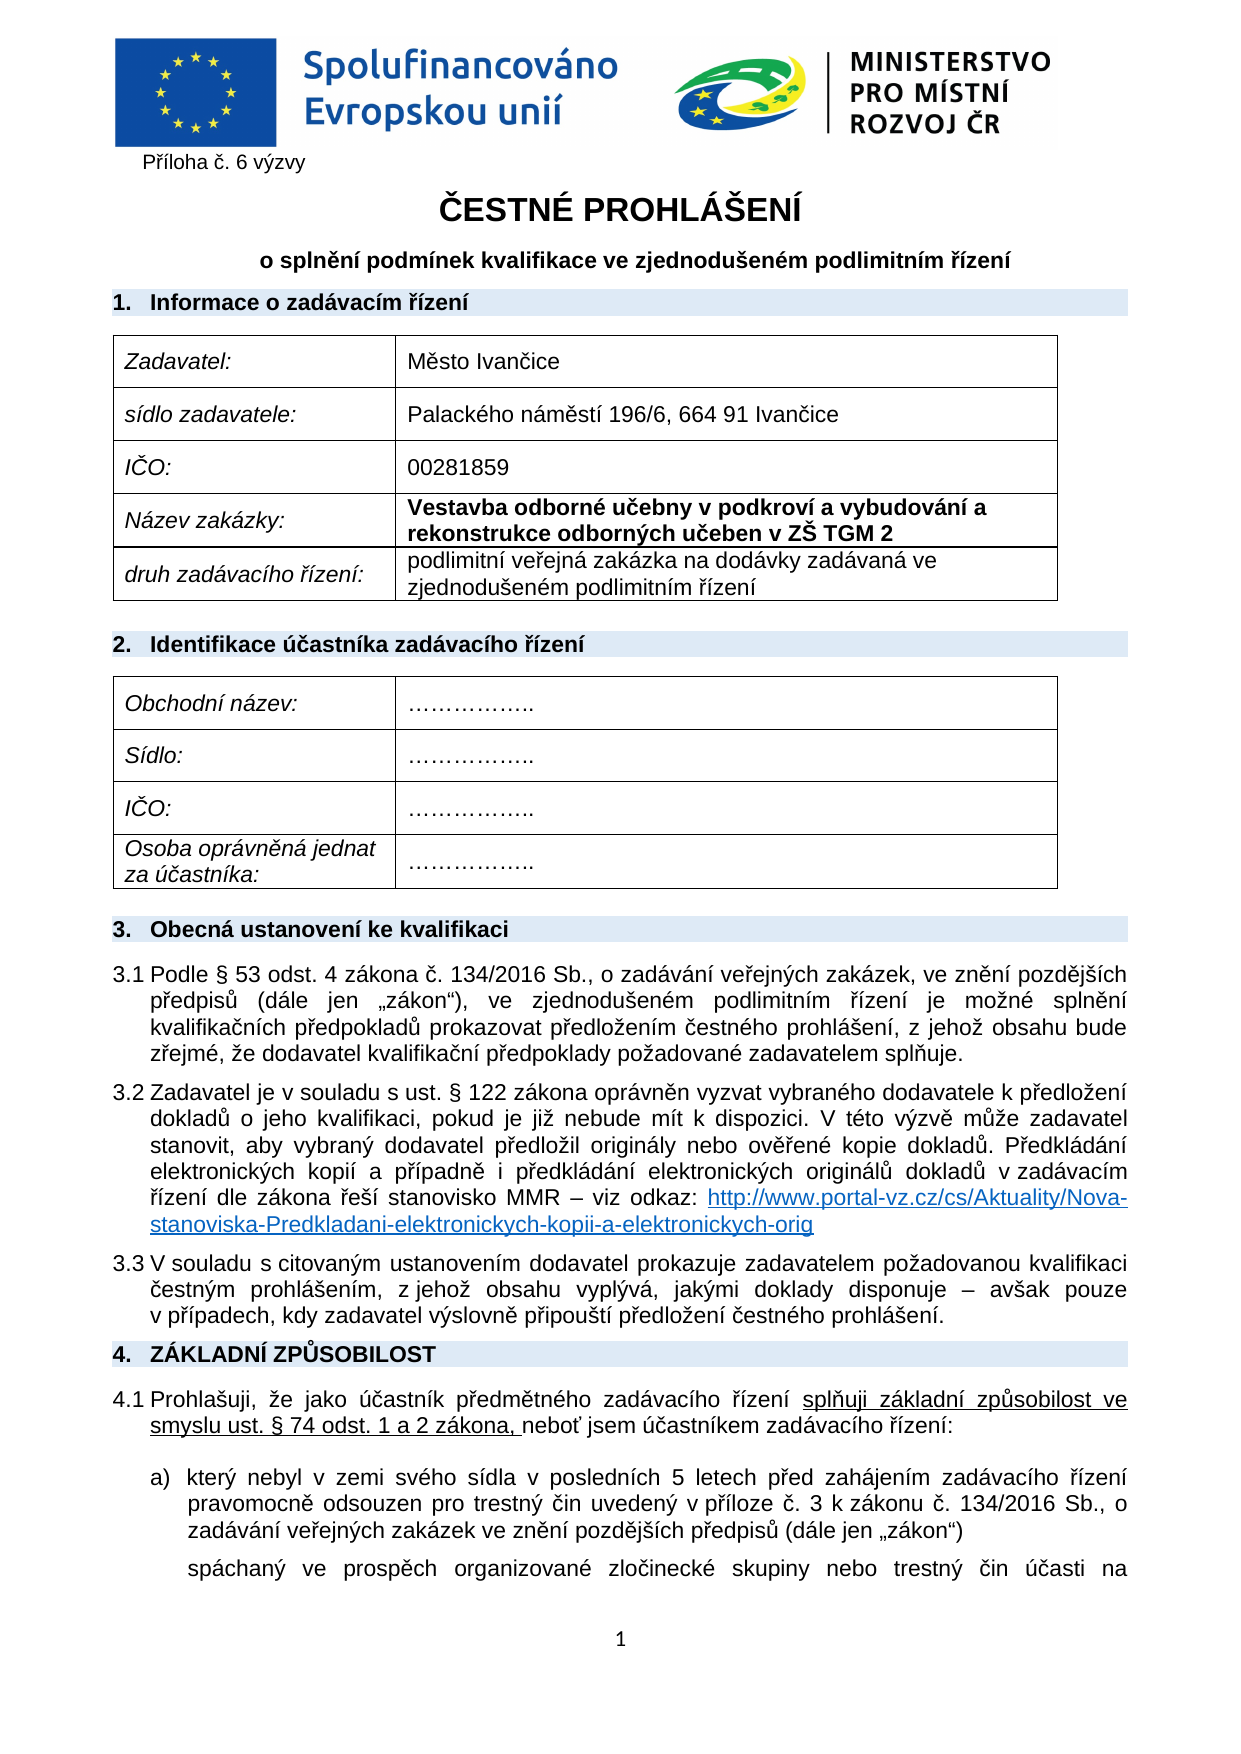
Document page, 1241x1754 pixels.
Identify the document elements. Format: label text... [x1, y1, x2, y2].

picture [112, 36, 1058, 150]
list ZÁKLADNÍ ZPŮSOBILOST [112, 1341, 1128, 1367]
table_cell …………….. [396, 730, 1057, 781]
table_header Město Ivančice [396, 336, 1057, 387]
list V souladu s citovaným ustanovením dodavatel prokazuje zadavatelem požadovanou kvalifikaci čestným prohlášením, z jehož obsahu vyplývá, jakými doklady disponuje – avšak pouze v případech, kdy zadavatel výslovně připouští předložení čestného prohlášení. [112, 1249, 1128, 1328]
text ČESTNÉ PROHLÁŠENÍ [112, 190, 1128, 228]
table_cell …………….. [396, 782, 1057, 834]
table_cell Název zakázky: [114, 494, 395, 546]
text o splnění podmínek kvalifikace ve zjednodušeném podlimitním řízení [142, 247, 1128, 273]
list Informace o zadávacím řízení [112, 289, 1128, 316]
table_cell sídlo zadavatele: [114, 388, 395, 440]
table_header Obchodní název: [114, 677, 395, 728]
table_cell Sídlo: [114, 730, 395, 781]
list Obecná ustanovení ke kvalifikaci [112, 916, 1128, 942]
table_cell Vestavba odborné učebny v podkroví a vybudování a rekonstrukce odborných učeben v ZŠ TGM 2 [396, 494, 1057, 546]
table_cell druh zadávacího řízení: [114, 548, 395, 600]
text Příloha č. 6 výzvy [142, 150, 1128, 174]
table_cell …………….. [396, 835, 1057, 888]
table_header …………….. [396, 677, 1057, 728]
table_cell Palackého náměstí 196/6, 664 91 Ivančice [396, 388, 1057, 440]
list Zadavatel je v souladu s ust. § 122 zákona oprávněn vyzvat vybraného dodavatele k předložení dokladů o jeho kvalifikaci, pokud je již nebude mít k dispozici. V této výzvě může zadavatel stanovit, aby vybraný dodavatel předložil originály nebo ověřené kopie dokladů. Předkládání elektronických kopií a případně i předkládání elektronických originálů dokladů v zadávacím řízení dle zákona řeší stanovisko MMR – viz odkaz: http://www.portal-vz.cz/cs/Aktuality/Nova-stanoviska-Predkladani-elektronickych-kopii-a-elektronickych-orig [112, 1079, 1128, 1237]
table_cell IČO: [114, 782, 395, 834]
table_cell IČO: [114, 441, 395, 493]
table_cell podlimitní veřejná zakázka na dodávky zadávaná ve zjednodušeném podlimitním řízení [396, 548, 1057, 600]
list Podle § 53 odst. 4 zákona č. 134/2016 Sb., o zadávání veřejných zakázek, ve znění pozdějších předpisů (dále jen „zákon“), ve zjednodušeném podlimitním řízení je možné splnění kvalifikačních předpokladů prokazovat předložením čestného prohlášení, z jehož obsahu bude zřejmé, že dodavatel kvalifikační předpoklady požadované zadavatelem splňuje. [112, 961, 1128, 1066]
table_header Zadavatel: [114, 336, 395, 387]
list Prohlašuji, že jako účastník předmětného zadávacího řízení splňuji základní způsobilost ve smyslu ust. § 74 odst. 1 a 2 zákona, neboť jsem účastníkem zadávacího řízení: [112, 1386, 1128, 1439]
list který nebyl v zemi svého sídla v posledních 5 letech před zahájením zadávacího řízení pravomocně odsouzen pro trestný čin uvedený v příloze č. 3 k zákonu č. 134/2016 Sb., o zadávání veřejných zakázek ve znění pozdějších předpisů (dále jen „zákon“) [150, 1464, 1128, 1543]
list Identifikace účastníka zadávacího řízení [112, 631, 1128, 657]
table_cell 00281859 [396, 441, 1057, 493]
table_cell Osoba oprávněná jednat za účastníka: [114, 835, 395, 888]
